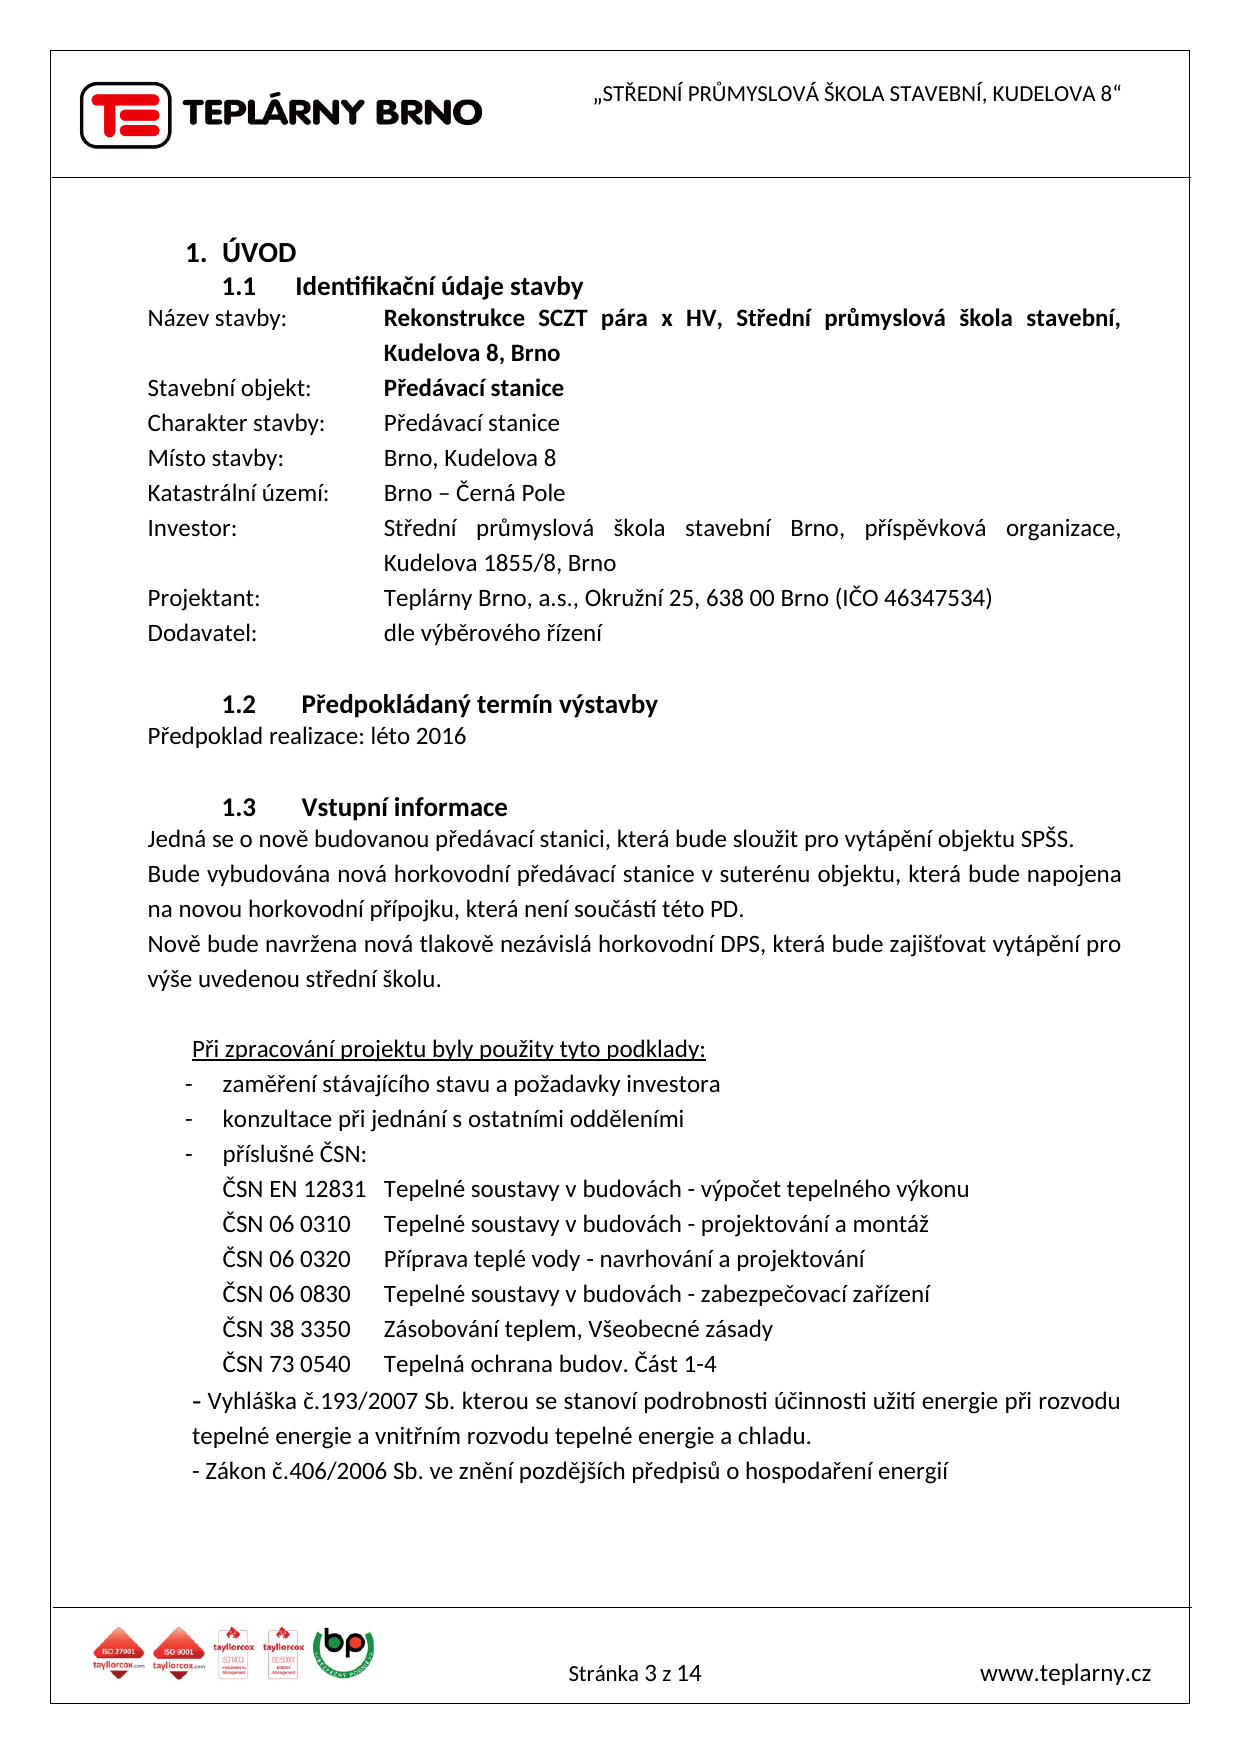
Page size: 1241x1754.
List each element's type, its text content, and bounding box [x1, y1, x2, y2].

text Stavební objekt: Předávací stanice [147, 372, 1122, 403]
list příslušné ČSN: [185, 1138, 1122, 1169]
text Předpoklad realizace: léto 2016 [147, 720, 1122, 751]
picture [88, 1623, 378, 1682]
list konzultace při jednání s ostatními odděleními [185, 1103, 1122, 1134]
text Investor: Střední průmyslová škola stavební Brno, příspěvková organizace, Kudelova 1855/8, Brno [147, 512, 1122, 578]
text Katastrální území: Brno – Černá Pole [147, 477, 1122, 508]
text Charakter stavby: Předávací stanice [147, 407, 1122, 438]
list ČSN 06 0310 Tepelné soustavy v budovách - projektování a montáž [222, 1208, 1122, 1239]
text - Vyhláška č.193/2007 Sb. kterou se stanoví podrobnosti účinnosti užití energie při rozvodu tepelné energie a vnitřním rozvodu tepelné energie a chladu. [192, 1383, 1122, 1451]
text Při zpracování projektu byly použity tyto podklady: [147, 1033, 1122, 1064]
text Projektant: Teplárny Brno, a.s., Okružní 25, 638 00 Brno (IČO 46347534) [147, 582, 1122, 613]
text Nově bude navržena nová tlakově nezávislá horkovodní DPS, která bude zajišťovat vytápění pro výše uvedenou střední školu. [147, 928, 1122, 994]
subtitle Identifikační údaje stavby [221, 269, 1122, 302]
list ČSN 38 3350 Zásobování teplem, Všeobecné zásady [222, 1313, 1122, 1344]
list ČSN 73 0540 Tepelná ochrana budov. Část 1-4 [222, 1348, 1122, 1379]
picture [77, 79, 486, 151]
text Bude vybudována nová horkovodní předávací stanice v suterénu objektu, která bude napojena na novou horkovodní přípojku, která není součástí této PD. [147, 858, 1122, 924]
text - Zákon č.406/2006 Sb. ve znění pozdějších předpisů o hospodaření energií [192, 1455, 1122, 1486]
list ČSN EN 12831 Tepelné soustavy v budovách - výpočet tepelného výkonu [222, 1173, 1122, 1204]
subtitle ÚVOD [185, 234, 1122, 269]
text Jedná se o nově budovanou předávací stanici, která bude sloužit pro vytápění objektu SPŠS. [147, 823, 1122, 854]
list ČSN 06 0320 Příprava teplé vody - navrhování a projektování [222, 1243, 1122, 1274]
text Název stavby: Rekonstrukce SCZT pára x HV, Střední průmyslová škola stavební, Kudelova 8, Brno [147, 302, 1122, 368]
list ČSN 06 0830 Tepelné soustavy v budovách - zabezpečovací zařízení [222, 1278, 1122, 1309]
text Místo stavby: Brno, Kudelova 8 [147, 442, 1122, 473]
subtitle Předpokládaný termín výstavby [221, 687, 1122, 720]
text Dodavatel: dle výběrového řízení [147, 617, 1122, 648]
subtitle Vstupní informace [221, 790, 1122, 823]
list zaměření stávajícího stavu a požadavky investora [185, 1068, 1122, 1099]
